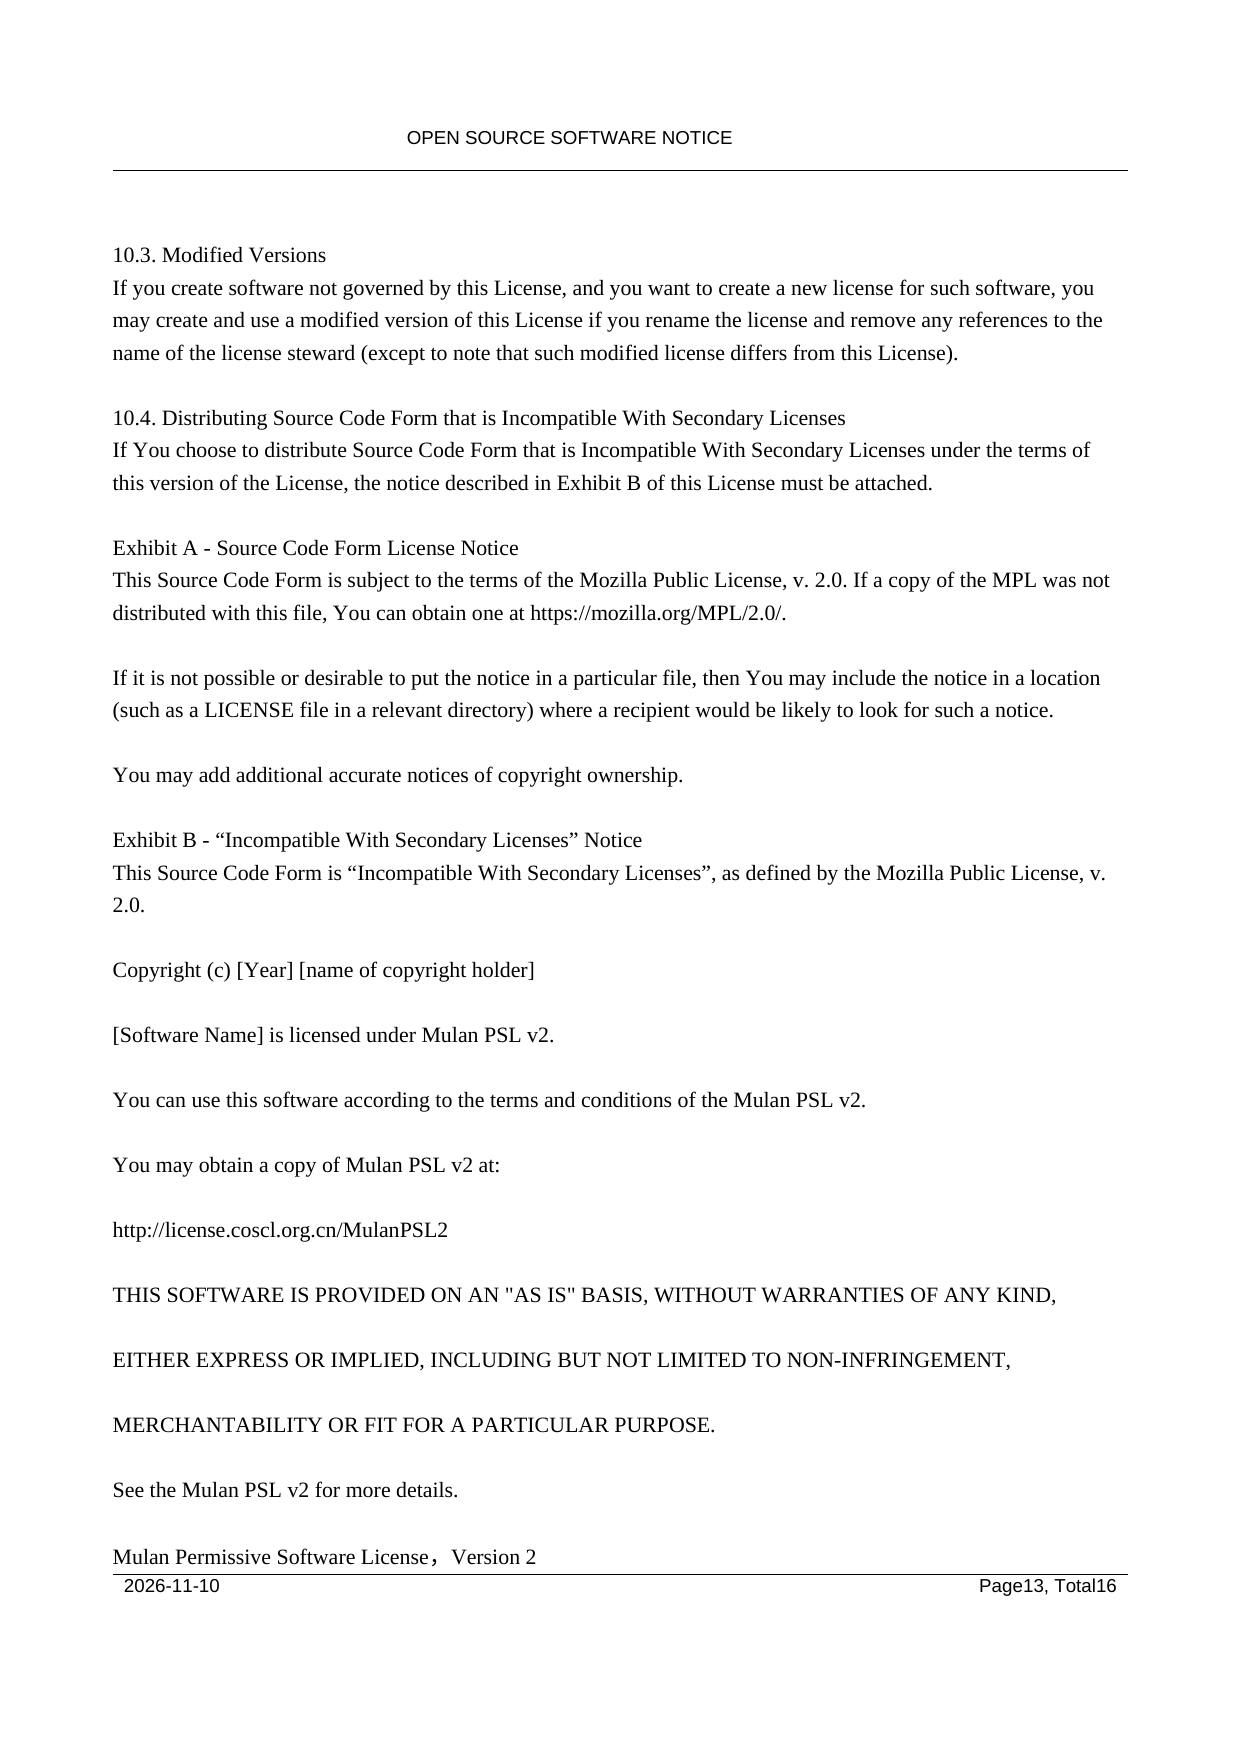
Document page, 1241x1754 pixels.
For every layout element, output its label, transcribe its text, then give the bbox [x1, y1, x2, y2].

text You may obtain a copy of Mulan PSL v2 at: [112, 1149, 1128, 1181]
text Copyright (c) [Year] [name of copyright holder] [112, 954, 1128, 986]
text EITHER EXPRESS OR IMPLIED, INCLUDING BUT NOT LIMITED TO NON-INFRINGEMENT, [112, 1344, 1128, 1376]
text See the Mulan PSL v2 for more details. [112, 1474, 1128, 1506]
text [Software Name] is licensed under Mulan PSL v2. [112, 1019, 1128, 1051]
text http://license.coscl.org.cn/MulanPSL2 [112, 1214, 1128, 1246]
text You can use this software according to the terms and conditions of the Mulan PSL v2. [112, 1084, 1128, 1116]
text Mulan Permissive Software License，Version 2 [112, 1539, 1128, 1571]
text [112, 206, 1128, 921]
text MERCHANTABILITY OR FIT FOR A PARTICULAR PURPOSE. [112, 1409, 1128, 1441]
text THIS SOFTWARE IS PROVIDED ON AN "AS IS" BASIS, WITHOUT WARRANTIES OF ANY KIND, [112, 1279, 1128, 1311]
